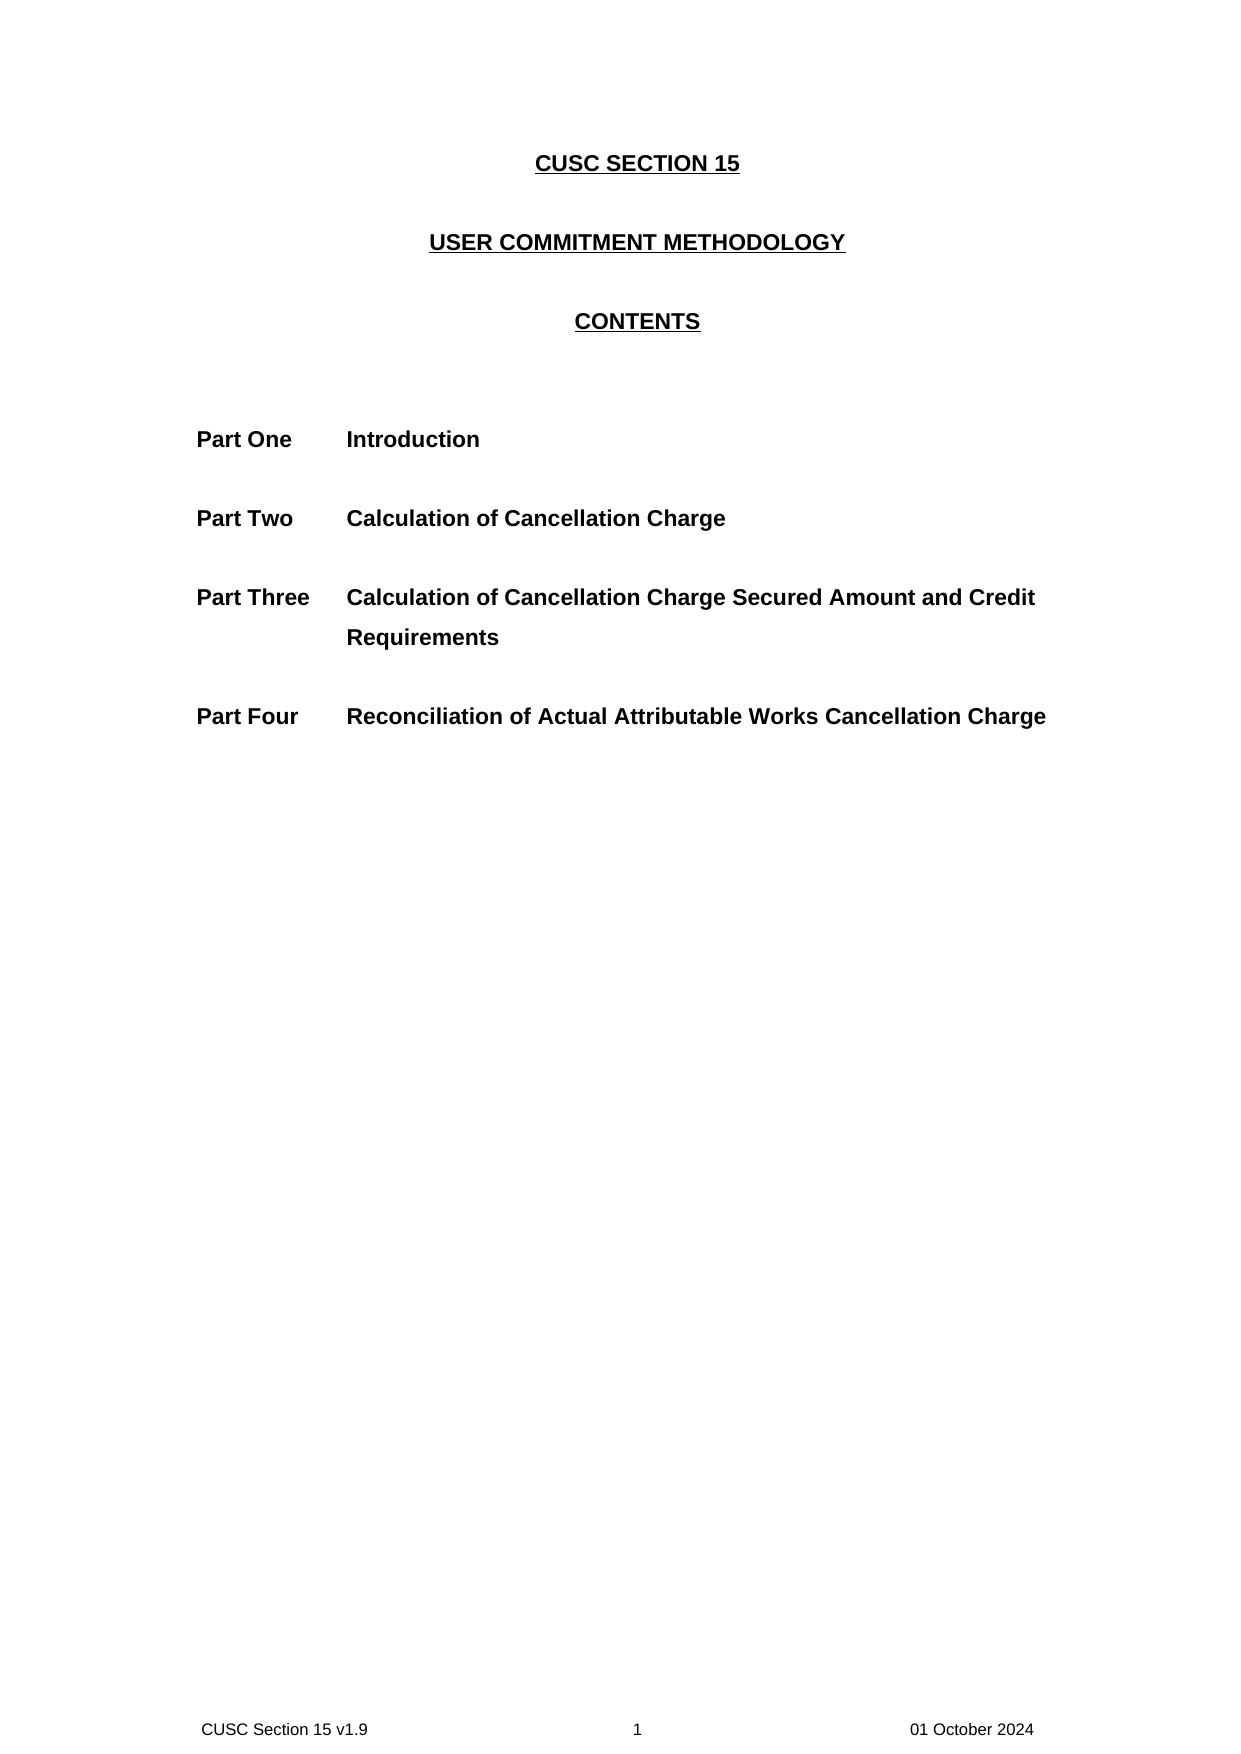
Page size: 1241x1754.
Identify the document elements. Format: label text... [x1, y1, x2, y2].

text Part One Introduction [196, 426, 1078, 453]
text Part Two Calculation of Cancellation Charge [196, 505, 1078, 532]
text Part Three Calculation of Cancellation Charge Secured Amount and Credit Requirements [196, 584, 1078, 650]
text Part Four Reconciliation of Actual Attributable Works Cancellation Charge [196, 703, 1078, 729]
text USER COMMITMENT METHODOLOGY [196, 229, 1078, 255]
text CONTENTS [196, 308, 1078, 334]
text CUSC SECTION 15 [196, 150, 1078, 176]
